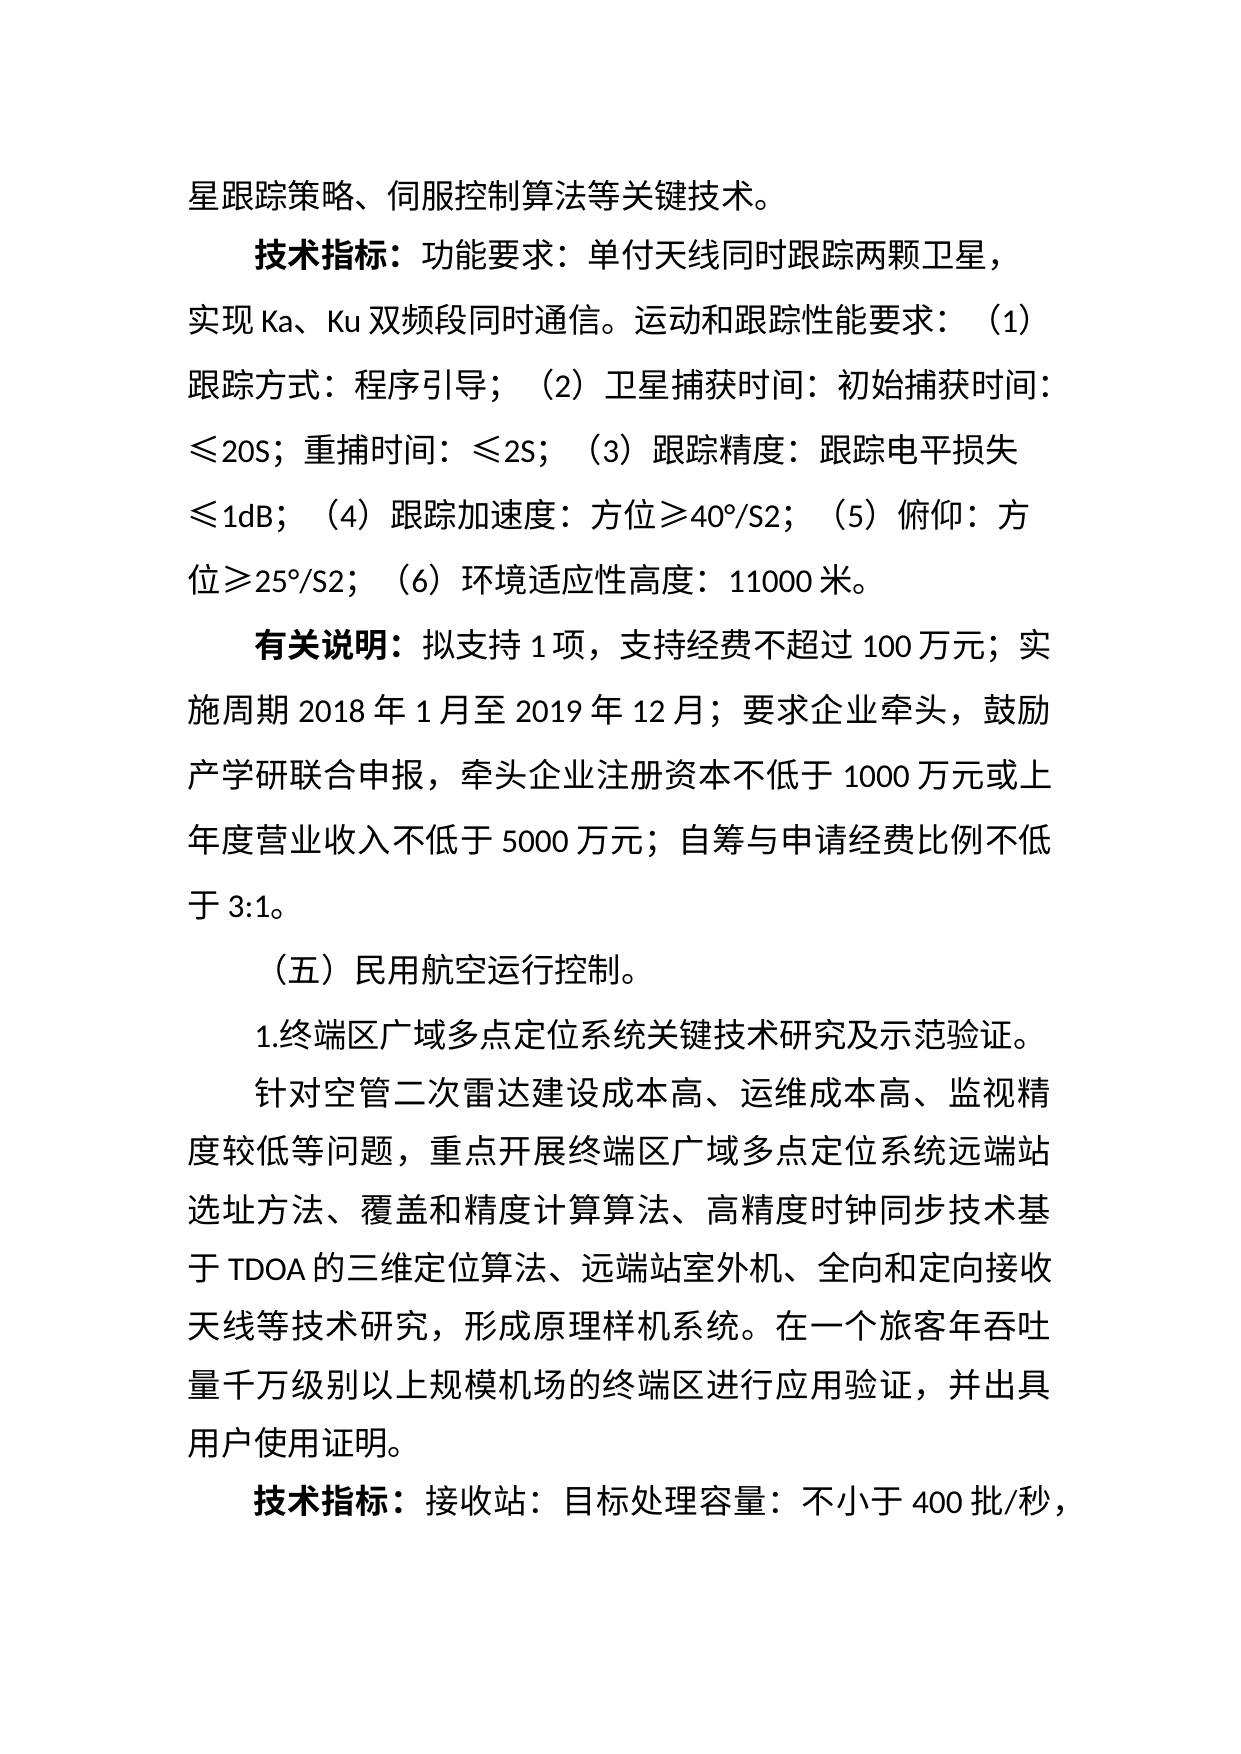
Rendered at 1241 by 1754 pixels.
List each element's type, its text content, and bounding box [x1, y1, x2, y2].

text 1.终端区广域多点定位系统关键技术研究及示范验证。 [187, 1000, 1053, 1059]
text 有关说明：拟支持1项，支持经费不超过100万元；实施周期2018年1月至2019年12月；要求企业牵头，鼓励产学研联合申报，牵头企业注册资本不低于1000万元或上年度营业收入不低于5000万元；自筹与申请经费比例不低于3:1。 [187, 610, 1053, 935]
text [187, 1467, 1053, 1532]
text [187, 162, 1053, 220]
text 针对空管二次雷达建设成本高、运维成本高、监视精度较低等问题，重点开展终端区广域多点定位系统远端站选址方法、覆盖和精度计算算法、高精度时钟同步技术基于TDOA的三维定位算法、远端站室外机、全向和定向接收天线等技术研究，形成原理样机系统。在一个旅客年吞吐量千万级别以上规模机场的终端区进行应用验证，并出具用户使用证明。 [187, 1059, 1053, 1467]
text （五）民用航空运行控制。 [187, 935, 1053, 1000]
text 技术指标：功能要求：单付天线同时跟踪两颗卫星，实现Ka、Ku双频段同时通信。运动和跟踪性能要求：（1）跟踪方式：程序引导；（2）卫星捕获时间：初始捕获时间：≤20S；重捕时间：≤2S；（3）跟踪精度：跟踪电平损失≤1dB；（4）跟踪加速度：方位≥40°/S2；（5）俯仰：方位≥25°/S2；（6）环境适应性高度：11000米。 [187, 220, 1053, 610]
